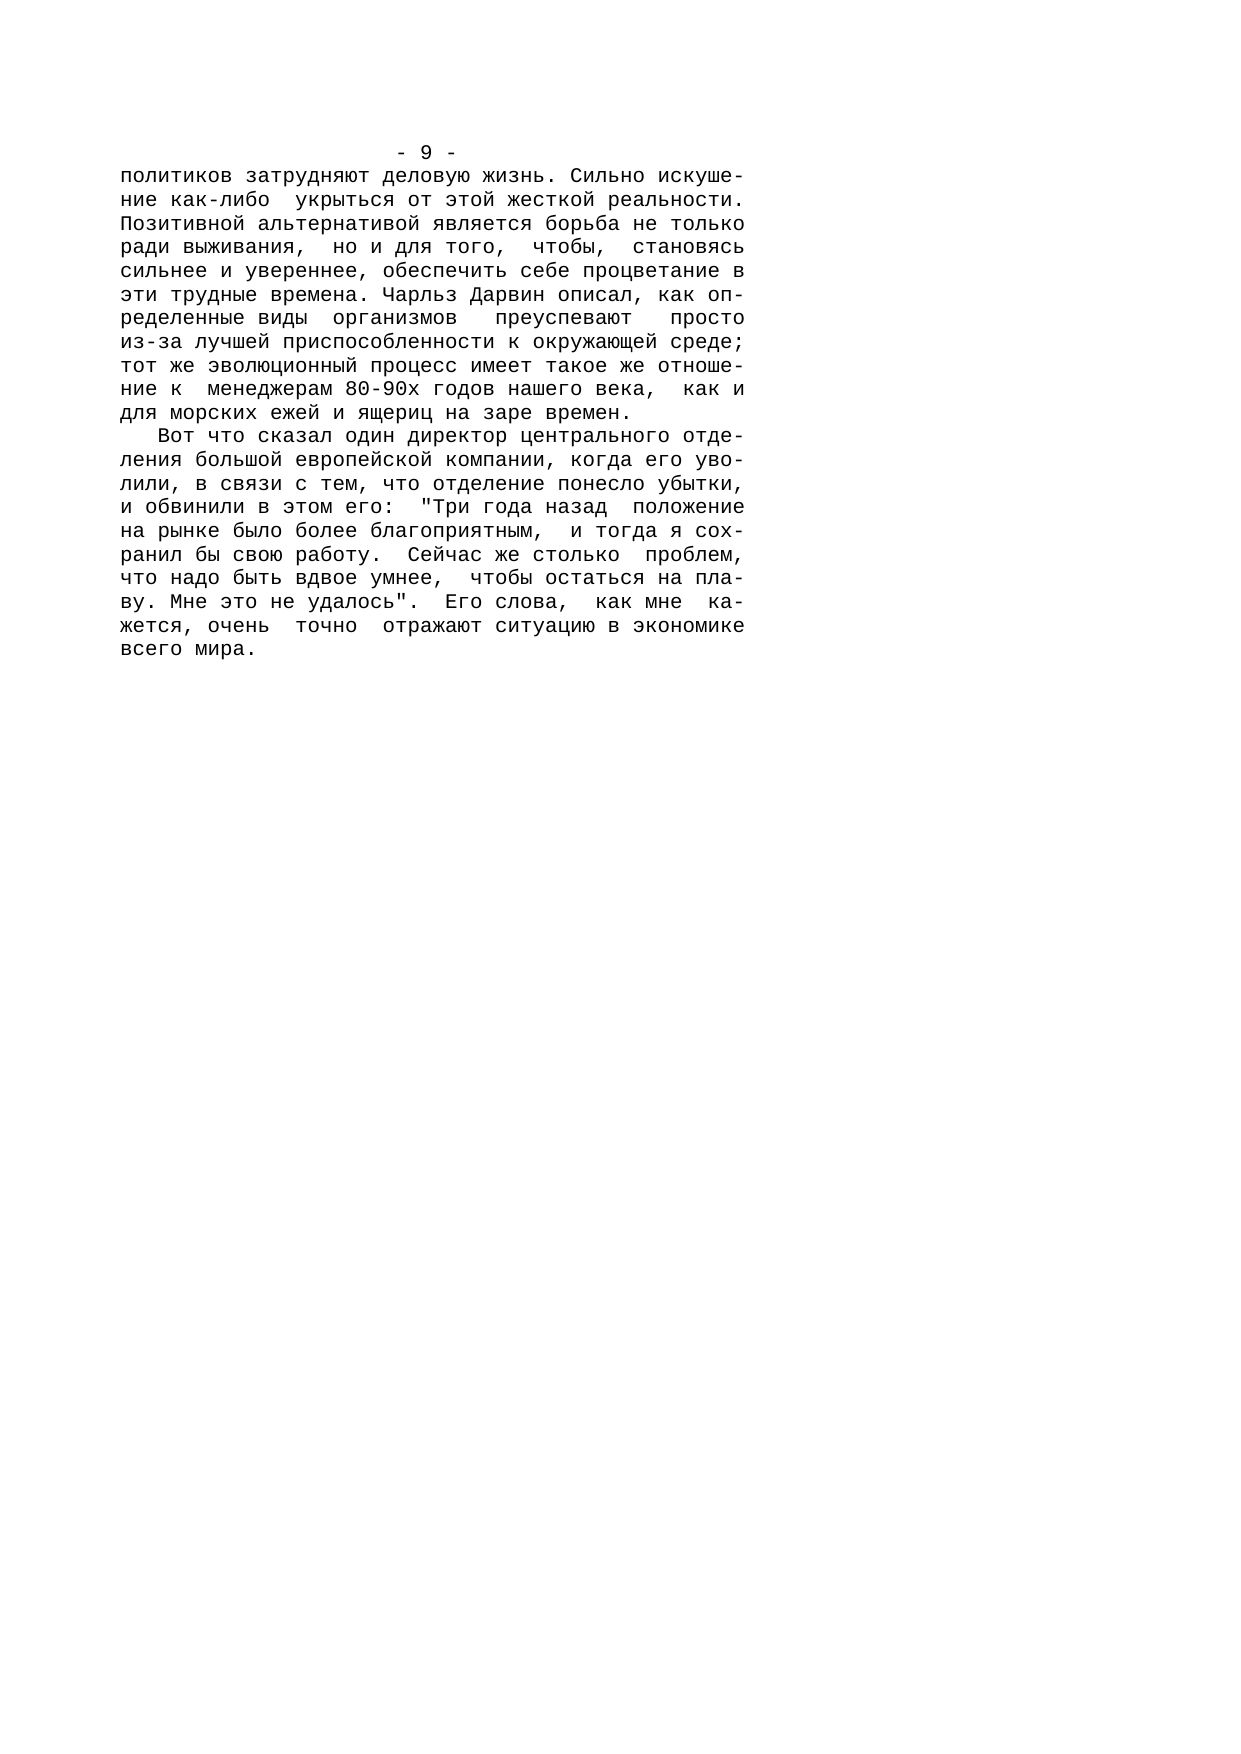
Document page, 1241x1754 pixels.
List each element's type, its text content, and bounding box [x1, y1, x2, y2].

text лили, в связи с тем, что отделение понесло убытки, [120, 473, 1120, 496]
text ранил бы свою работу. Сейчас же столько проблем, [120, 544, 1120, 567]
text - 9 - [120, 142, 1120, 165]
text ределенные виды организмов преуспевают просто [120, 307, 1120, 331]
text из-за лучшей приспособленности к окружающей среде; [120, 331, 1120, 354]
text ления большой европейской компании, когда его уво- [120, 449, 1120, 473]
text политиков затрудняют деловую жизнь. Сильно искуше- [120, 165, 1120, 189]
text ние как-либо укрыться от этой жесткой реальности. [120, 189, 1120, 213]
text что надо быть вдвое умнее, чтобы остаться на пла- [120, 567, 1120, 591]
text ву. Мне это не удалось". Его слова, как мне ка- [120, 591, 1120, 615]
text Вот что сказал один директор центрального отде- [120, 426, 1120, 449]
text Позитивной альтернативой является борьба не только [120, 213, 1120, 236]
text для морских ежей и ящериц на заре времен. [120, 402, 1120, 426]
text ради выживания, но и для того, чтобы, становясь [120, 236, 1120, 260]
text сильнее и увереннее, обеспечить себе процветание в [120, 260, 1120, 284]
text и обвинили в этом его: "Три года назад положение [120, 496, 1120, 520]
text всего мира. [120, 638, 1120, 662]
text на рынке было более благоприятным, и тогда я сох- [120, 520, 1120, 544]
text ние к менеджерам 80-90х годов нашего века, как и [120, 378, 1120, 402]
text жется, очень точно отражают ситуацию в экономике [120, 615, 1120, 638]
text тот же эволюционный процесс имеет такое же отноше- [120, 354, 1120, 378]
text эти трудные времена. Чарльз Дарвин описал, как оп- [120, 284, 1120, 307]
